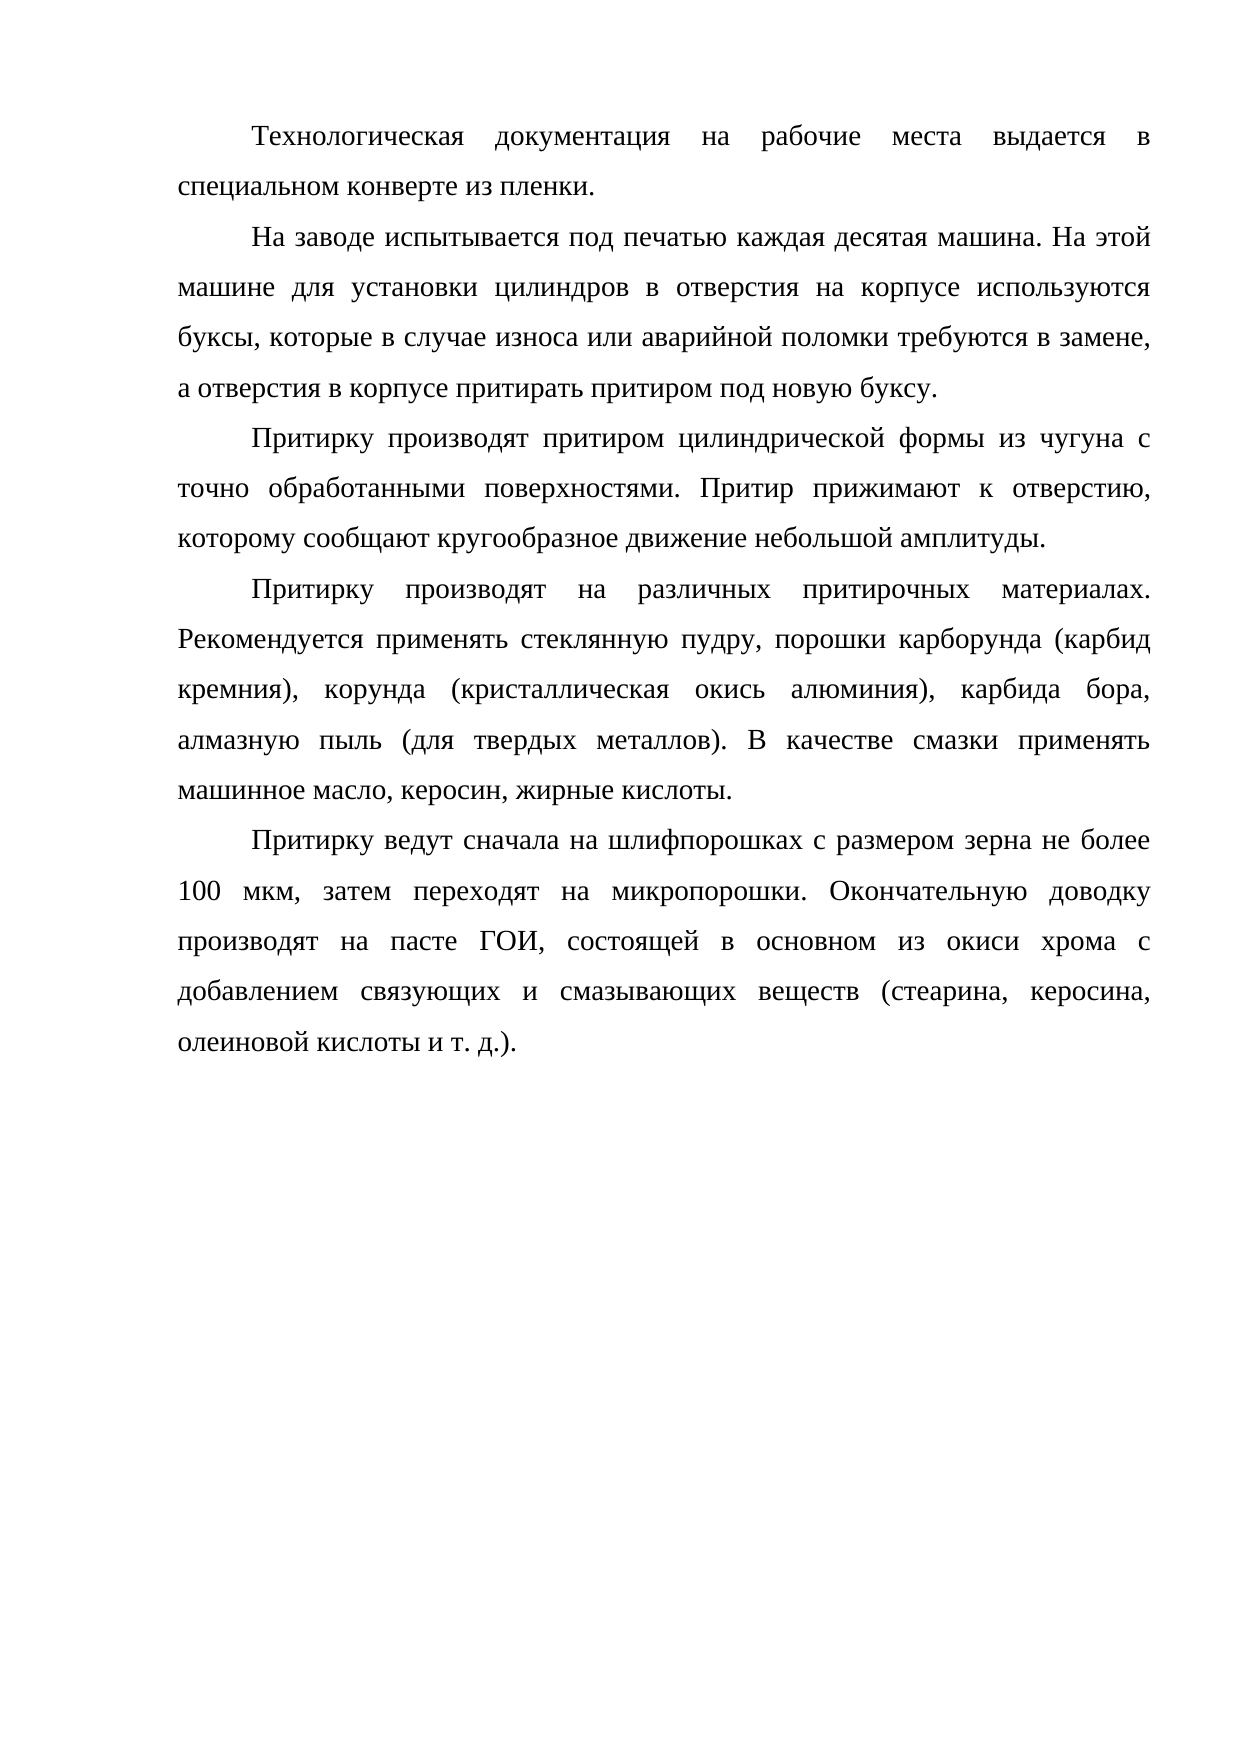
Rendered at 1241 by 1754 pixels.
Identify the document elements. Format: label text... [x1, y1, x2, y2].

text Притирку производят притиром цилиндрической формы из чугуна с точно обработанными поверхностями. Притир прижимают к отверстию, которому сообщают кругообразное движение небольшой амплитуды. [177, 420, 1152, 554]
text Притирку ведут сначала на шлифпорошках с размером зерна не более 100 мкм, затем переходят на микропорошки. Окончательную доводку производят на пасте ГОИ, состоящей в основном из окиси хрома с добавлением связующих и смазывающих веществ (стеарина, керосина, олеиновой кислоты и т. д.). [177, 822, 1152, 1057]
text На заводе испытывается под печатью каждая десятая машина. На этой машине для установки цилиндров в отверстия на корпусе используются буксы, которые в случае износа или аварийной поломки требуются в замене, а отверстия в корпусе притирать притиром под новую буксу. [177, 219, 1152, 403]
text Технологическая документация на рабочие места выдается в специальном конверте из пленки. [177, 118, 1152, 202]
text Притирку производят на различных притирочных материалах. Рекомендуется применять стеклянную пудру, порошки карборунда (карбид кремния), корунда (кристаллическая окись алюминия), карбида бора, алмазную пыль (для твердых металлов). В качестве смазки применять машинное масло, керосин, жирные кислоты. [177, 571, 1152, 806]
